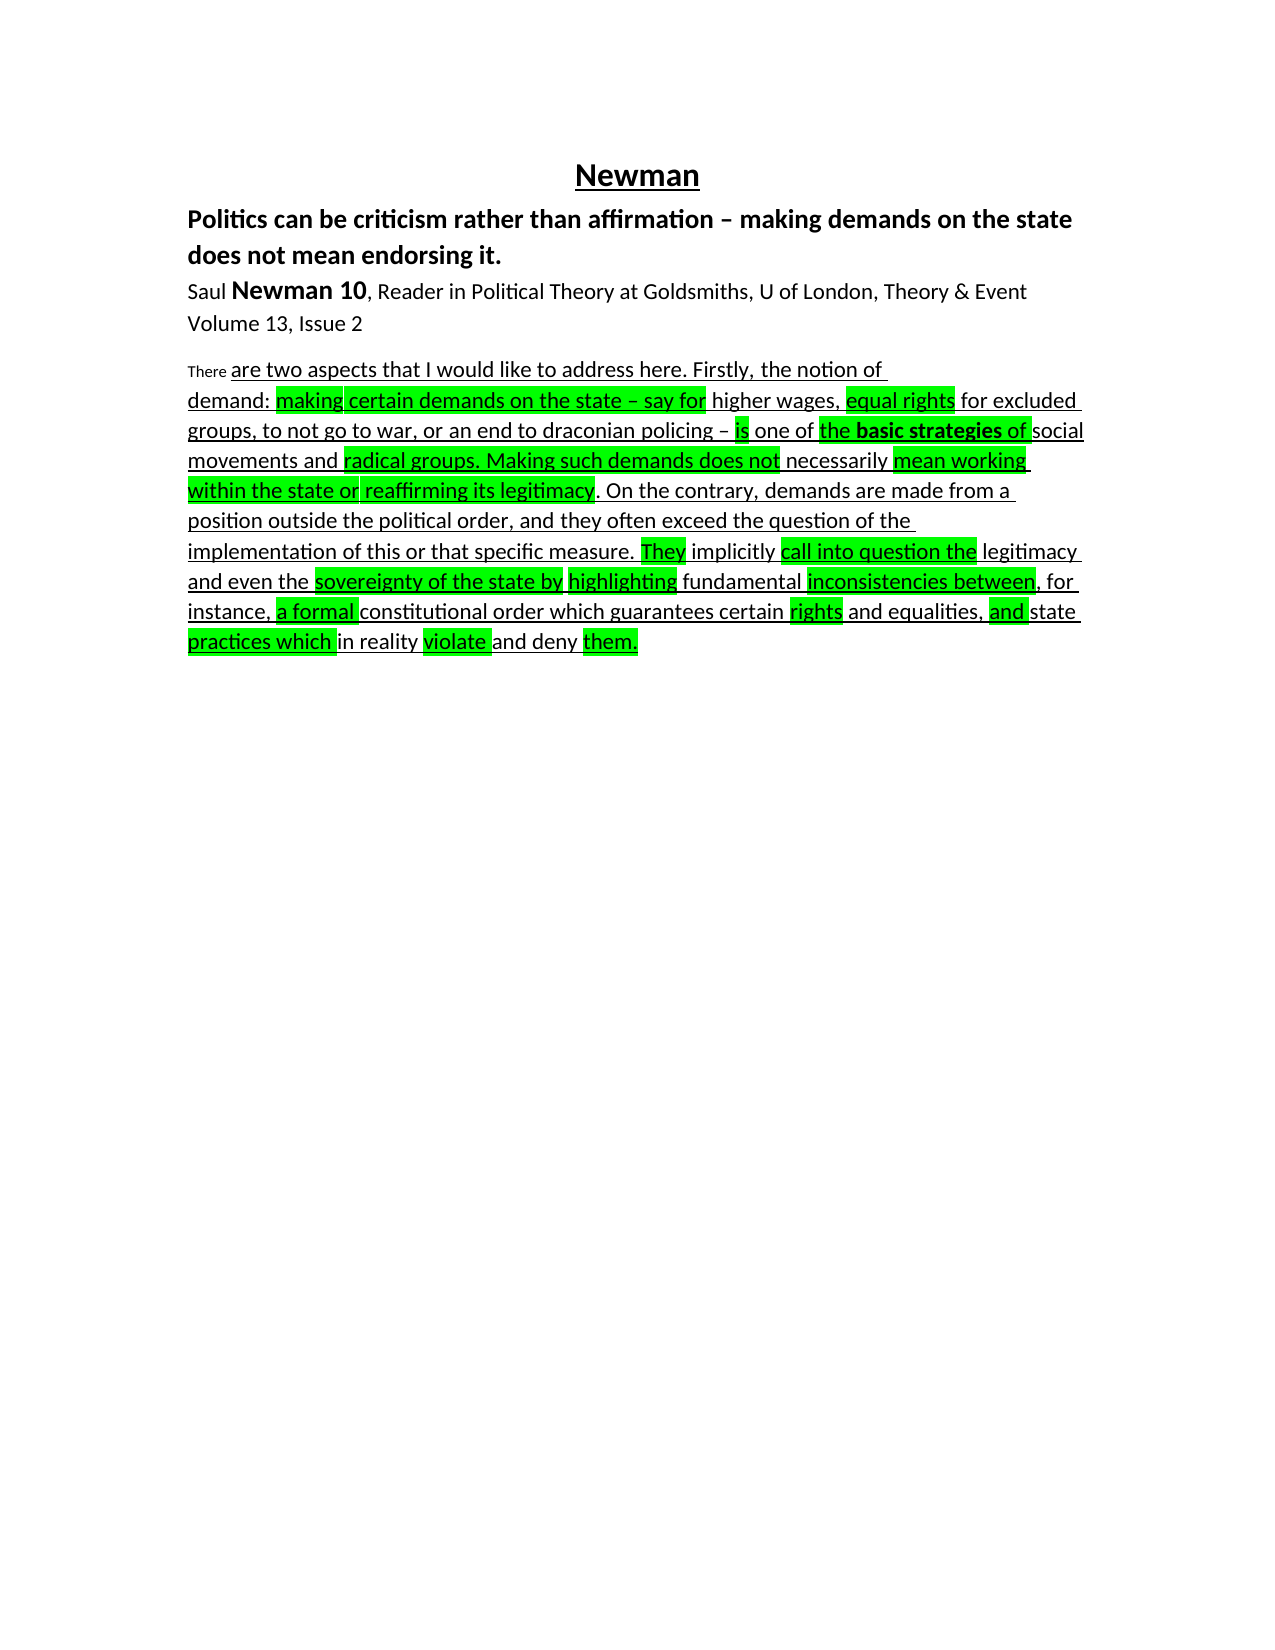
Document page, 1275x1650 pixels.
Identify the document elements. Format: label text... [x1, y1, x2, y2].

text Saul Newman 10, Reader in Political Theory at Goldsmiths, U of London, Theory & Event Volume 13, Issue 2 [187, 273, 1087, 337]
text There are two aspects that I would like to address here. Firstly, the notion of demand: making certain demands on the state – say for higher wages, equal rights for excluded groups, to not go to war, or an end to draconian policing – is one of the basic strategies of social movements and radical groups. Making such demands does not necessarily mean working within the state or reaffirming its legitimacy. On the contrary, demands are made from a position outside the political order, and they often exceed the question of the implementation of this or that specific measure. They implicitly call into question the legitimacy and even the sovereignty of the state by highlighting fundamental inconsistencies between, for instance, a formal constitutional order which guarantees certain rights and equalities, and state practices which in reality violate and deny them. [187, 356, 1087, 656]
subtitle Politics can be criticism rather than affirmation – making demands on the state does not mean endorsing it. [187, 202, 1087, 271]
subtitle Newman [187, 154, 1087, 195]
